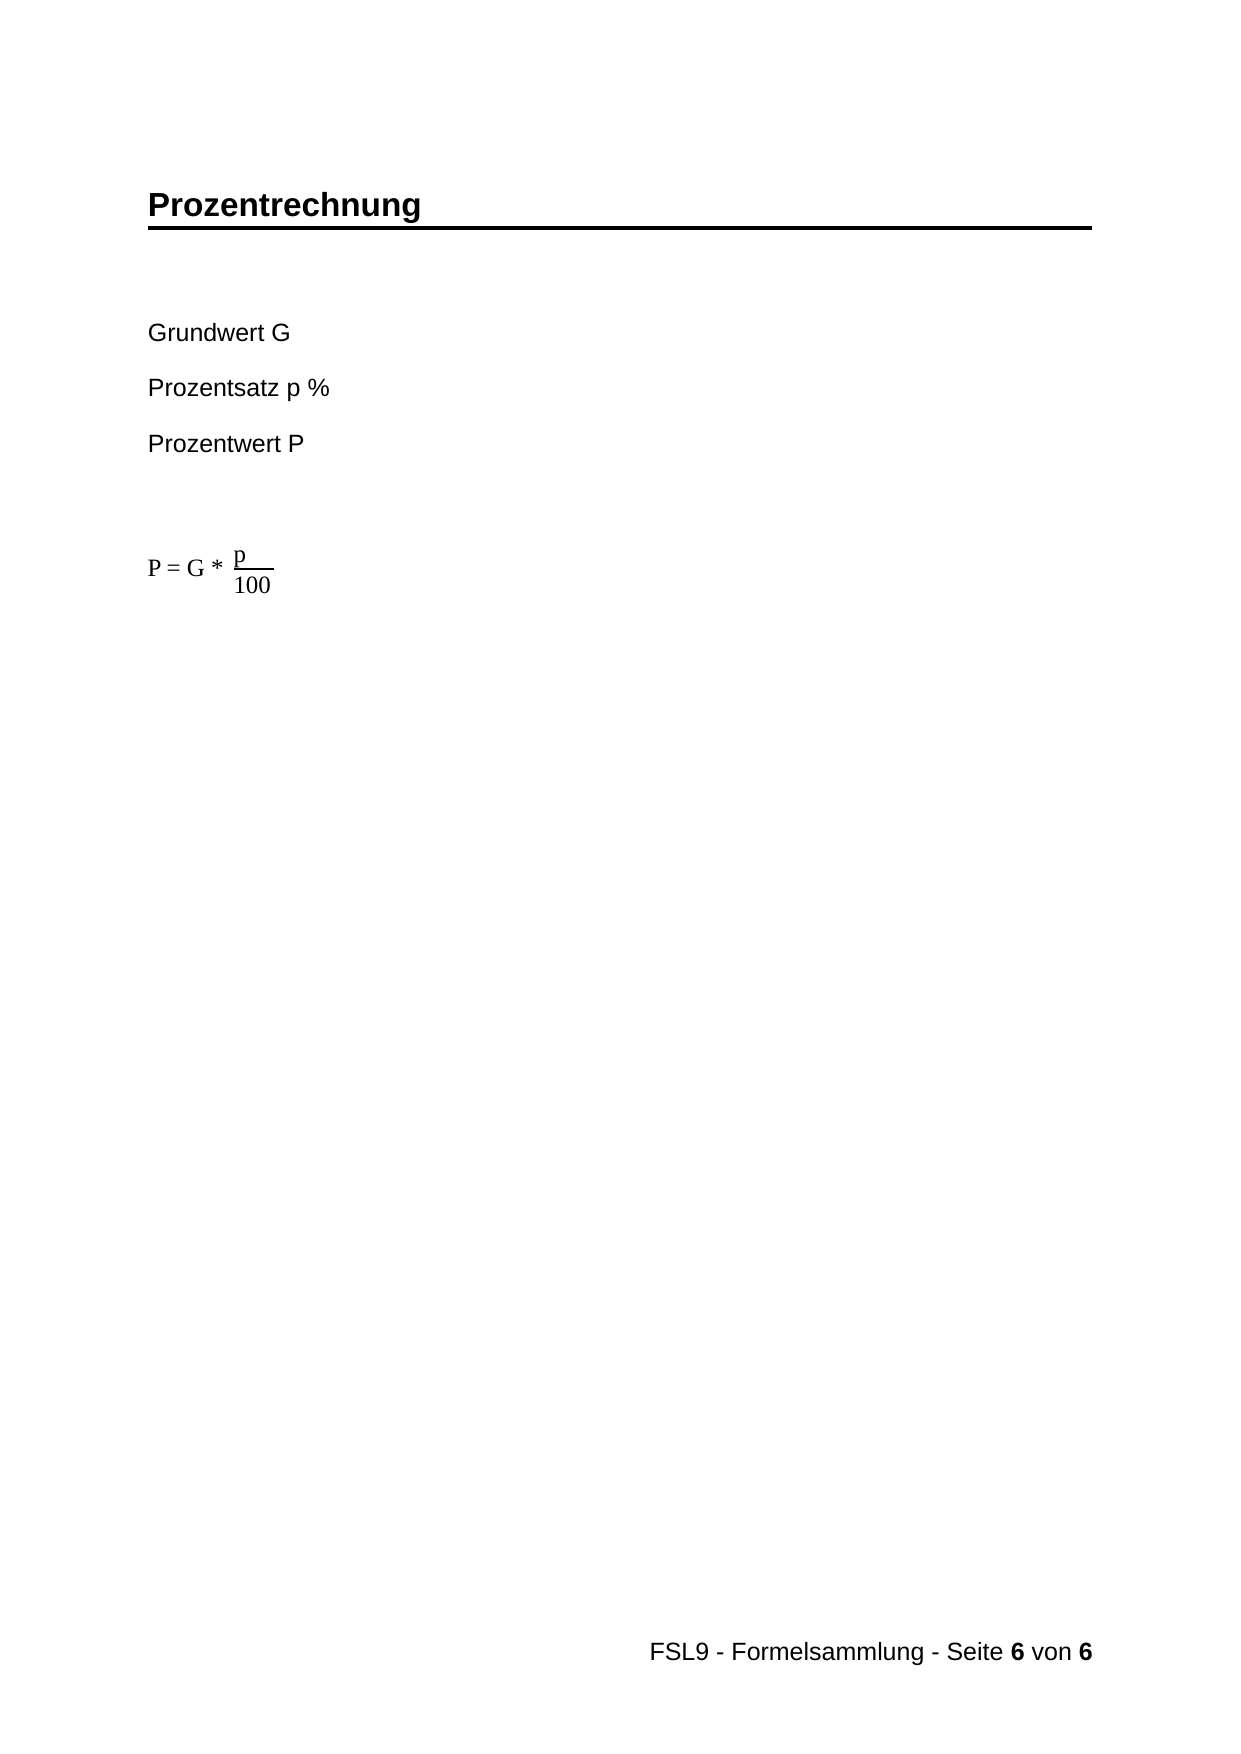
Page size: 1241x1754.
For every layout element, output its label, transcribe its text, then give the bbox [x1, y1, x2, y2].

text Prozentwert P [148, 429, 1092, 458]
text Grundwert G [148, 318, 1092, 346]
text Prozentsatz p % [148, 373, 1092, 402]
subtitle Prozentrechnung [148, 185, 1092, 226]
